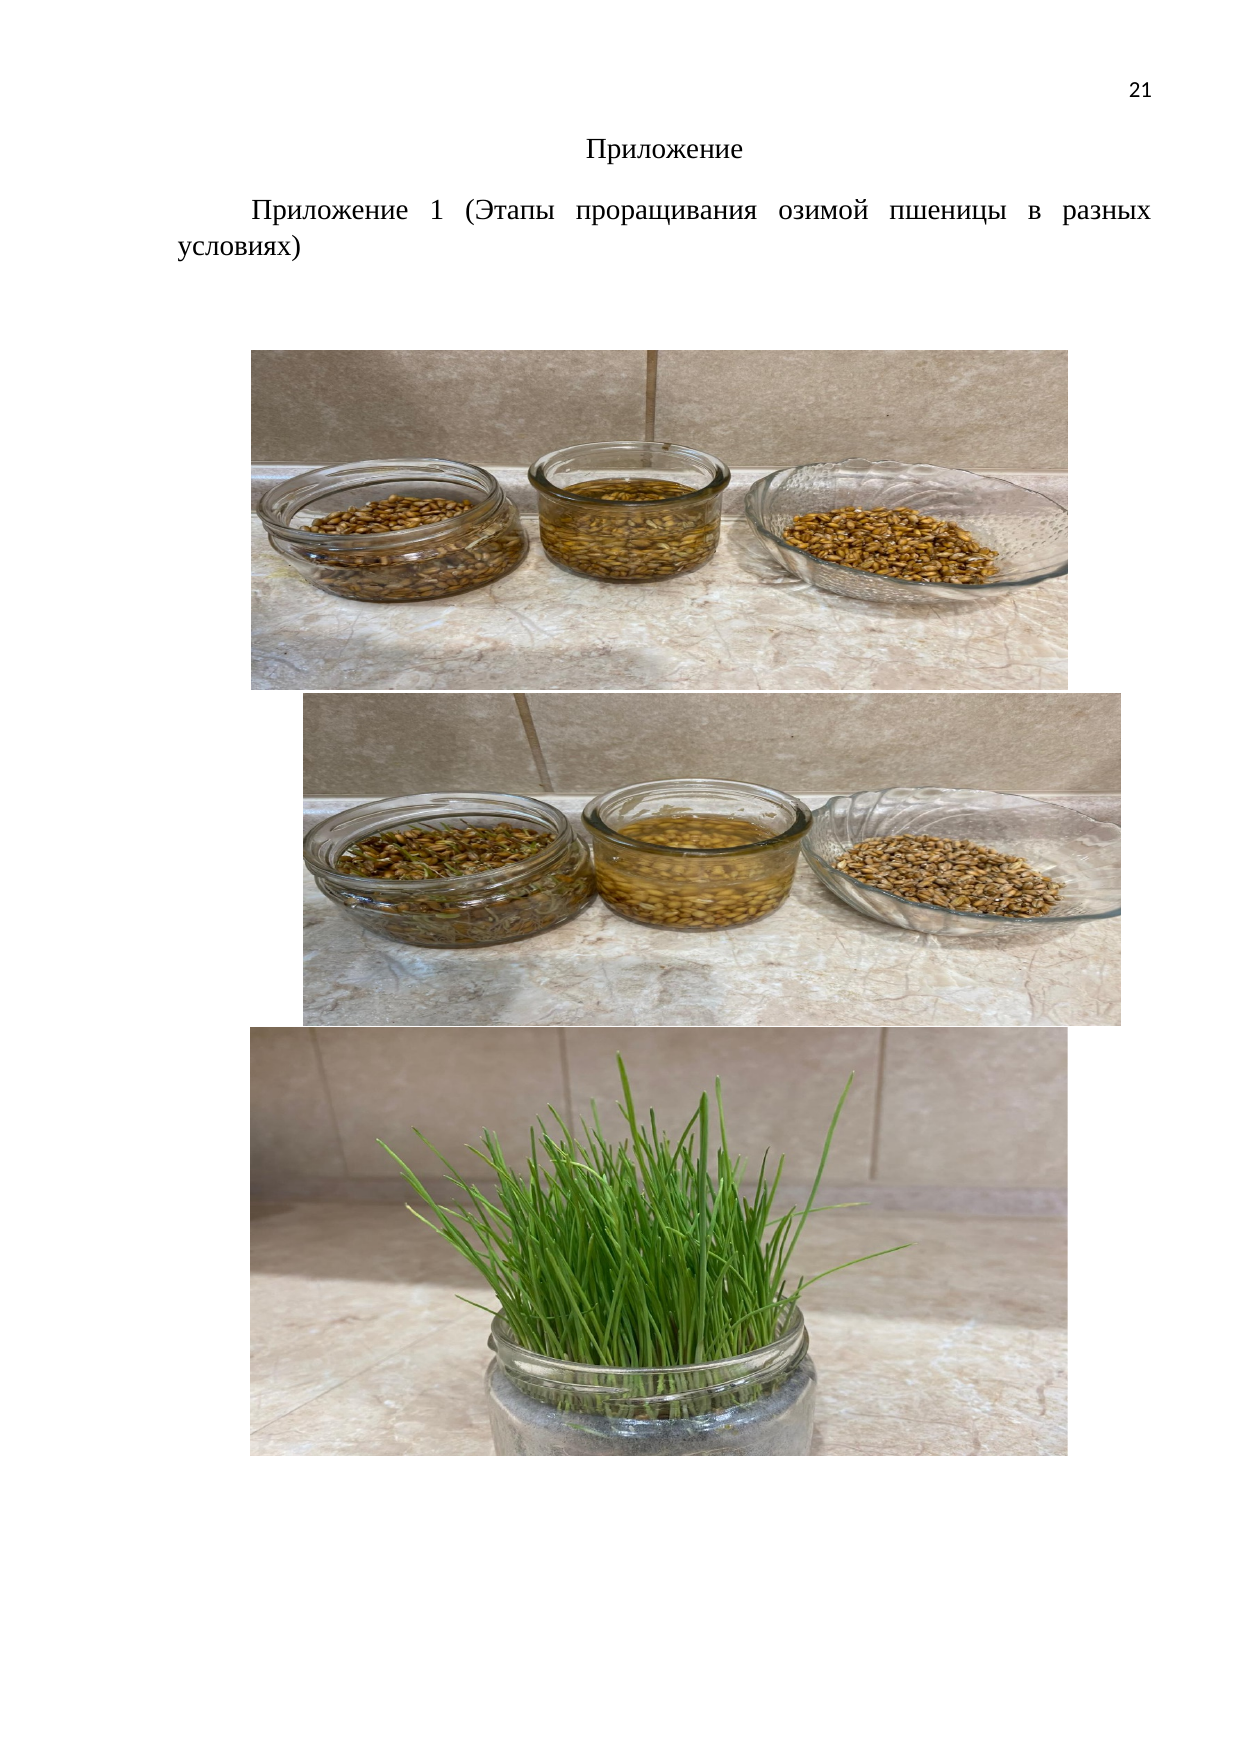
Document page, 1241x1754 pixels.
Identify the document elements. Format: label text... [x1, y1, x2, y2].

subtitle Приложение 1 (Этапы проращивания озимой пшеницы в разных условиях) [177, 192, 1152, 262]
picture [251, 350, 1068, 690]
subtitle Приложение [177, 131, 1152, 164]
picture [303, 693, 1121, 1026]
picture [250, 1027, 1068, 1456]
